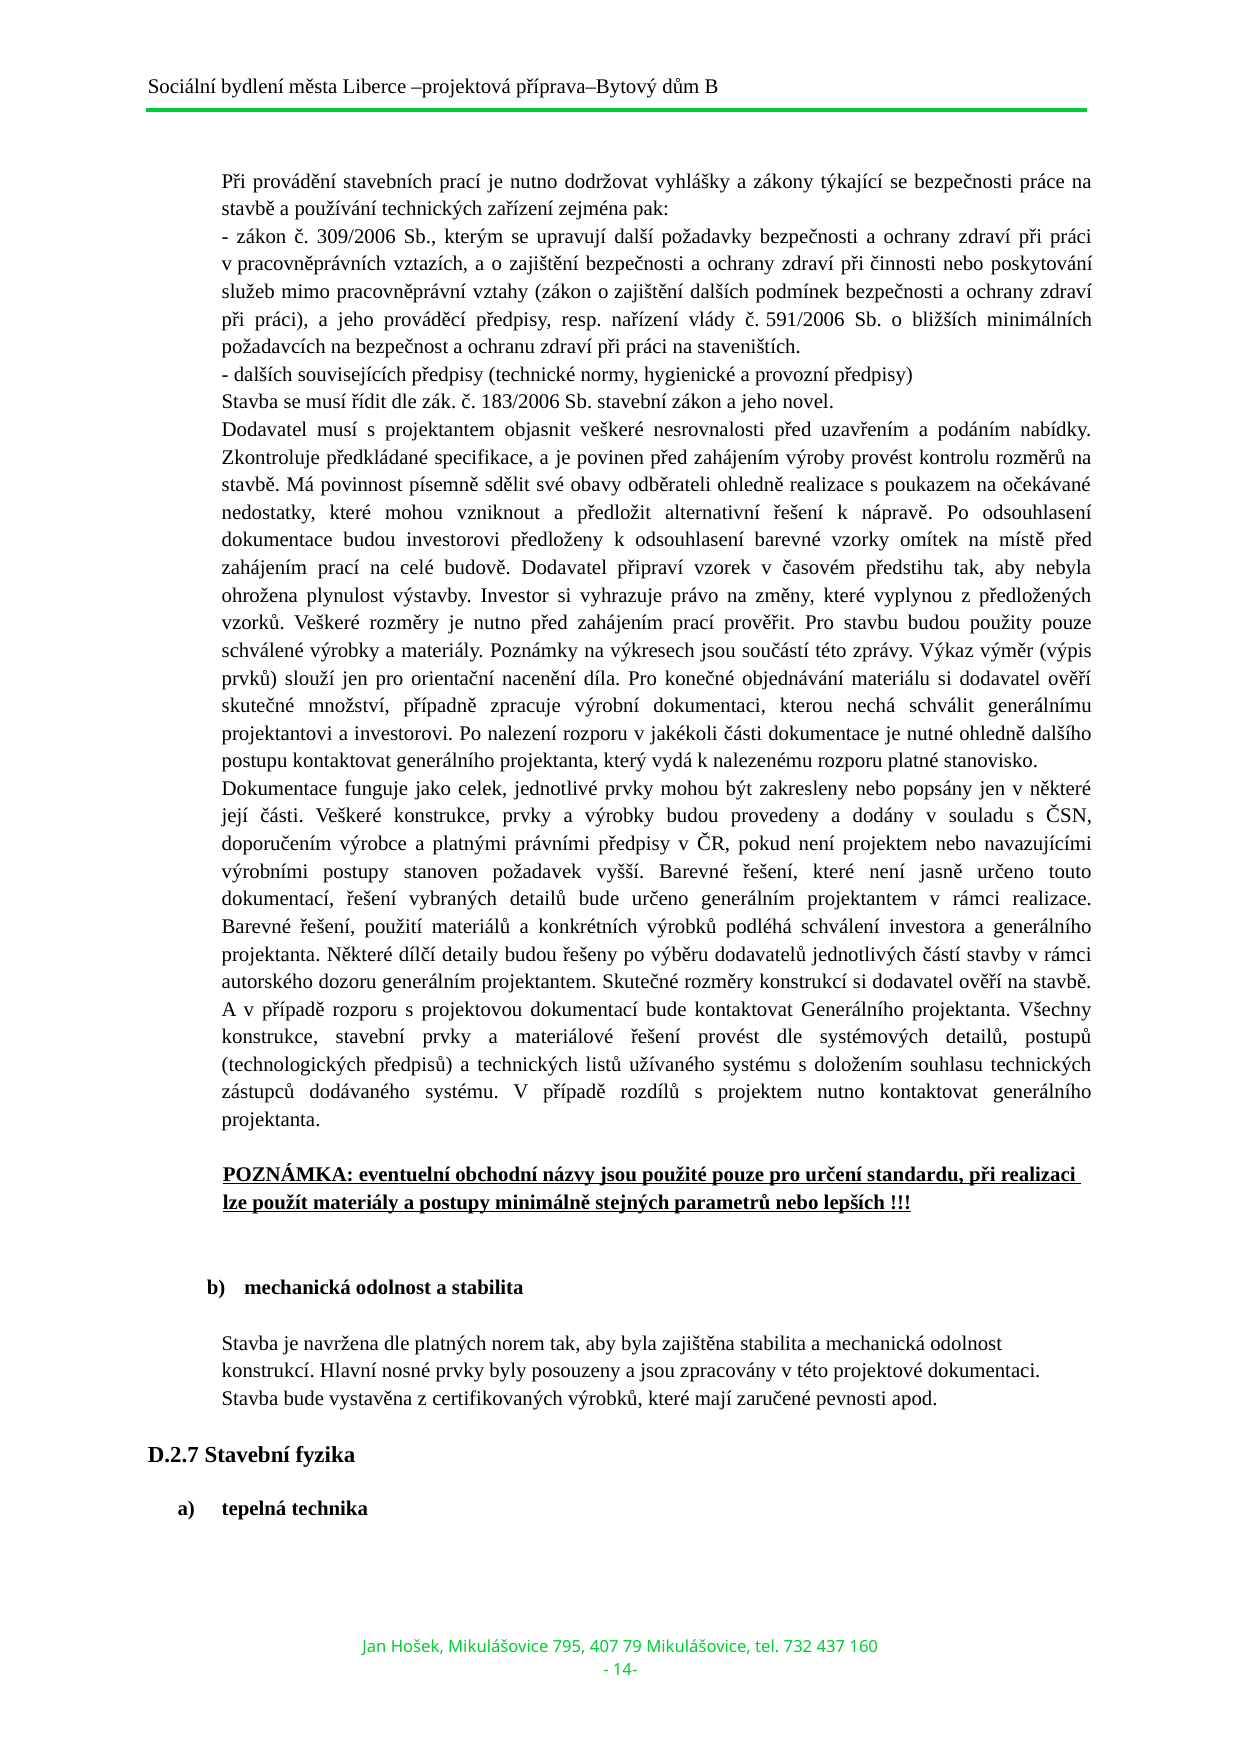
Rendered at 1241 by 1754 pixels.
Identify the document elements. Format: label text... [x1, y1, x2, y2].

text Při provádění stavebních prací je nutno dodržovat vyhlášky a zákony týkající se bezpečnosti práce na stavbě a používání technických zařízení zejména pak: [221, 168, 1093, 220]
text Stavba bude vystavěna z certifikovaných výrobků, které mají zaručené pevnosti apod. [148, 1386, 1093, 1410]
text POZNÁMKA: eventuelní obchodní názvy jsou použité pouze pro určení standardu, při realizaci lze použít materiály a postupy minimálně stejných parametrů nebo lepších !!! [223, 1162, 1093, 1214]
text Dokumentace funguje jako celek, jednotlivé prvky mohou být zakresleny nebo popsány jen v některé její části. Veškeré konstrukce, prvky a výrobky budou provedeny a dodány v souladu s ČSN, doporučením výrobce a platnými právními předpisy v ČR, pokud není projektem nebo navazujícími výrobními postupy stanoven požadavek vyšší. Barevné řešení, které není jasně určeno touto dokumentací, řešení vybraných detailů bude určeno generálním projektantem v rámci realizace. Barevné řešení, použití materiálů a konkrétních výrobků podléhá schválení investora a generálního projektanta. Některé dílčí detaily budou řešeny po výběru dodavatelů jednotlivých částí stavby v rámci autorského dozoru generálním projektantem. Skutečné rozměry konstrukcí si dodavatel ověří na stavbě. A v případě rozporu s projektovou dokumentací bude kontaktovat Generálního projektanta. Všechny konstrukce, stavební prvky a materiálové řešení provést dle systémových detailů, postupů (technologických předpisů) a technických listů užívaného systému s doložením souhlasu technických zástupců dodávaného systému. V případě rozdílů s projektem nutno kontaktovat generálního projektanta. [221, 776, 1093, 1131]
list tepelná technika [177, 1496, 1093, 1520]
text Stavba je navržena dle platných norem tak, aby byla zajištěna stabilita a mechanická odolnost konstrukcí. Hlavní nosné prvky byly posouzeny a jsou zpracovány v této projektové dokumentaci. [221, 1331, 1093, 1382]
text Stavba se musí řídit dle zák. č. 183/2006 Sb. stavební zákon a jeho novel. [207, 389, 1093, 413]
list mechanická odolnost a stabilita [207, 1275, 1093, 1299]
text D.2.7 Stavební fyzika [148, 1441, 1093, 1467]
text - zákon č. 309/2006 Sb., kterým se upravují další požadavky bezpečnosti a ochrany zdraví při práci v pracovněprávních vztazích, a o zajištění bezpečnosti a ochrany zdraví při činnosti nebo poskytování služeb mimo pracovněprávní vztahy (zákon o zajištění dalších podmínek bezpečnosti a ochrany zdraví při práci), a jeho prováděcí předpisy, resp. nařízení vlády č. 591/2006 Sb. o bližších minimálních požadavcích na bezpečnost a ochranu zdraví při práci na staveništích. [221, 224, 1093, 358]
text - dalších souvisejících předpisy (technické normy, hygienické a provozní předpisy) [221, 362, 1093, 386]
text Dodavatel musí s projektantem objasnit veškeré nesrovnalosti před uzavřením a podáním nabídky. Zkontroluje předkládané specifikace, a je povinen před zahájením výroby provést kontrolu rozměrů na stavbě. Má povinnost písemně sdělit své obavy odběrateli ohledně realizace s poukazem na očekávané nedostatky, které mohou vzniknout a předložit alternativní řešení k nápravě. Po odsouhlasení dokumentace budou investorovi předloženy k odsouhlasení barevné vzorky omítek na místě před zahájením prací na celé budově. Dodavatel připraví vzorek v časovém předstihu tak, aby nebyla ohrožena plynulost výstavby. Investor si vyhrazuje právo na změny, které vyplynou z předložených vzorků. Veškeré rozměry je nutno před zahájením prací prověřit. Pro stavbu budou použity pouze schválené výrobky a materiály. Poznámky na výkresech jsou součástí této zprávy. Výkaz výměr (výpis prvků) slouží jen pro orientační nacenění díla. Pro konečné objednávání materiálu si dodavatel ověří skutečné množství, případně zpracuje výrobní dokumentaci, kterou nechá schválit generálnímu projektantovi a investorovi. Po nalezení rozporu v jakékoli části dokumentace je nutné ohledně dalšího postupu kontaktovat generálního projektanta, který vydá k nalezenému rozporu platné stanovisko. [221, 417, 1093, 772]
